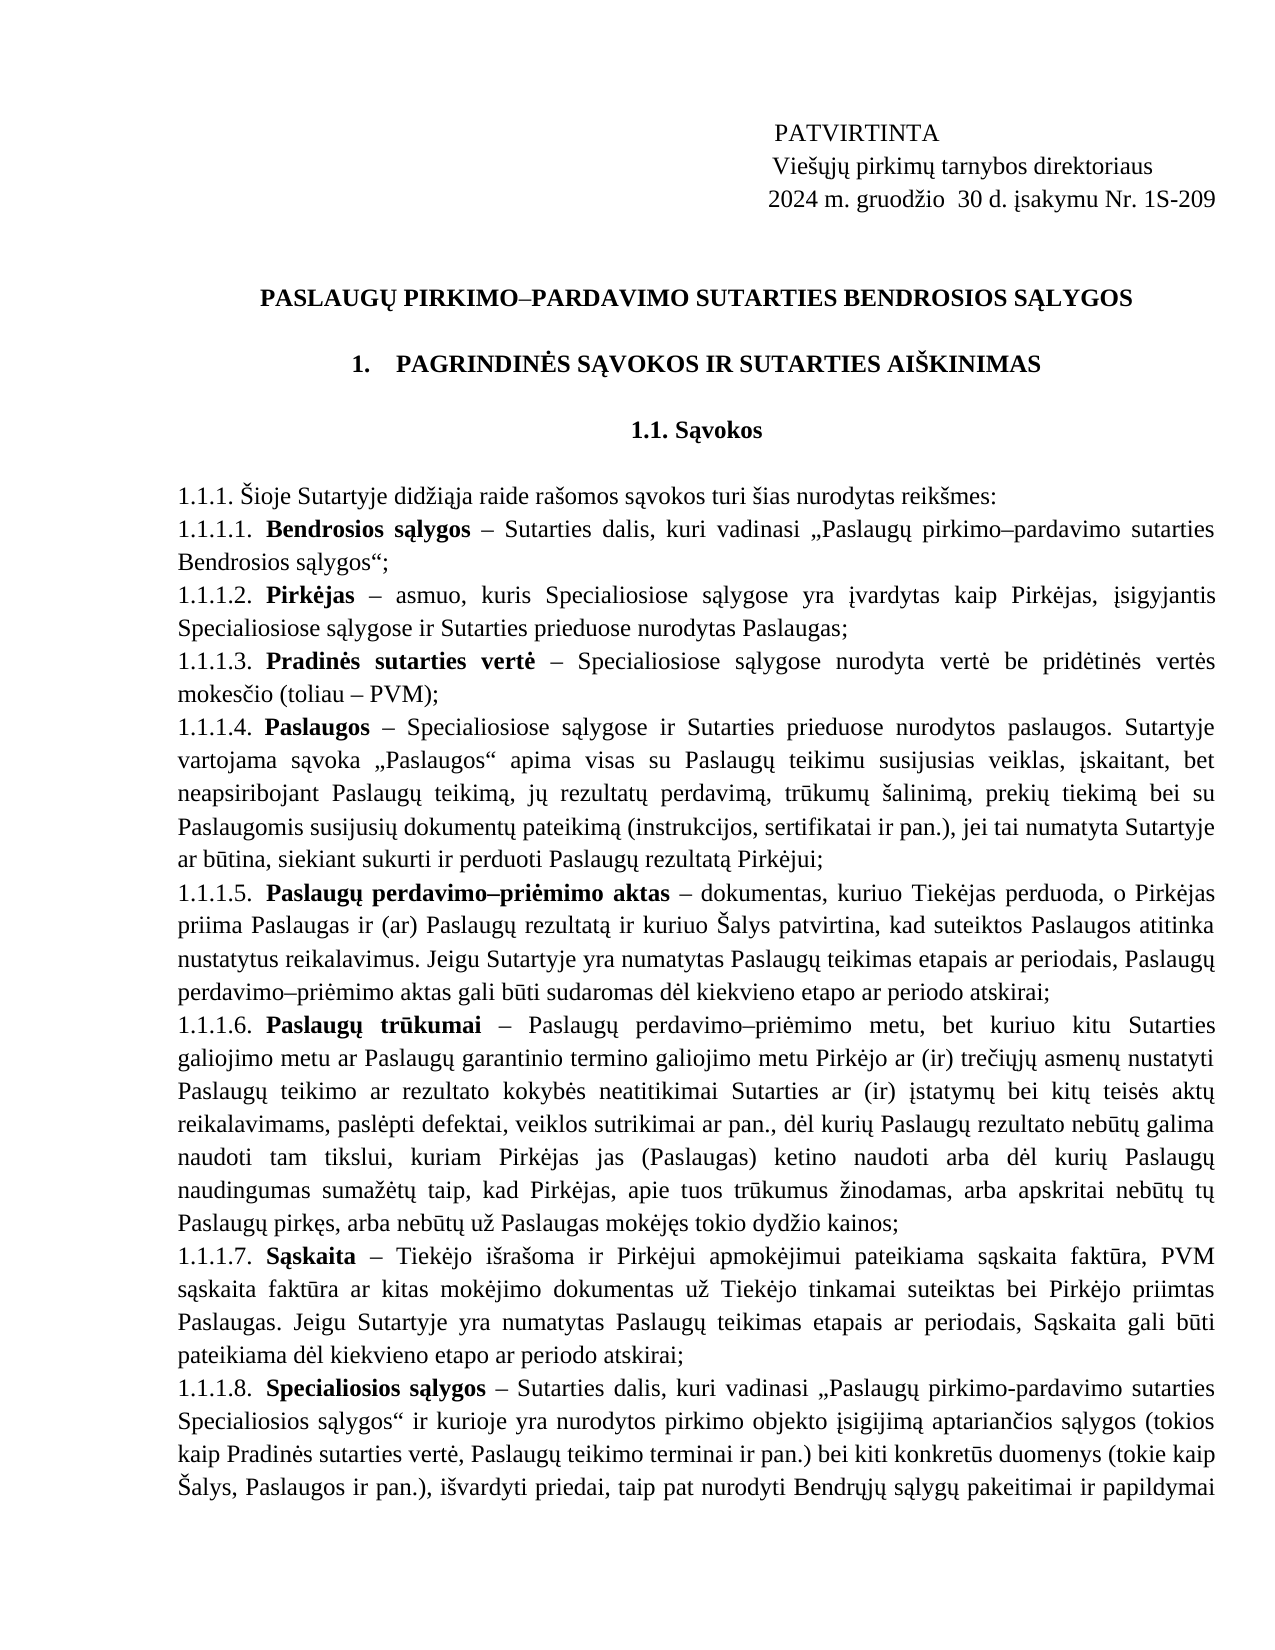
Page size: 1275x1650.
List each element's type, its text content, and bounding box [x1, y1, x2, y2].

text 1.1.1.2. Pirkėjas – asmuo, kuris Specialiosiose sąlygose yra įvardytas kaip Pirkėjas, įsigyjantis Specialiosiose sąlygose ir Sutarties prieduose nurodytas Paslaugas; [177, 580, 1216, 642]
text Viešųjų pirkimų tarnybos direktoriaus [709, 151, 1216, 180]
text 1.1.1.1. Bendrosios sąlygos – Sutarties dalis, kuri vadinasi „Paslaugų pirkimo–pardavimo sutarties Bendrosios sąlygos“; [177, 514, 1216, 576]
text PATVIRTINTA [177, 118, 1216, 147]
text PASLAUGŲ pirkimo–pardavimo sutarties Bendrosios sąlygos [177, 283, 1216, 312]
text 1.1.1.3. Pradinės sutarties vertė – Specialiosiose sąlygose nurodyta vertė be pridėtinės vertės mokesčio (toliau – PVM); [177, 646, 1216, 708]
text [177, 1373, 1216, 1501]
text 1.1. Sąvokos [177, 415, 1216, 444]
text 1. Pagrindinės sąvokos ir Sutarties aiškinimas [177, 349, 1216, 378]
text 1.1.1. Šioje Sutartyje didžiąja raide rašomos sąvokos turi šias nurodytas reikšmes: [177, 481, 1216, 510]
text 1.1.1.6. Paslaugų trūkumai – Paslaugų perdavimo–priėmimo metu, bet kuriuo kitu Sutarties galiojimo metu ar Paslaugų garantinio termino galiojimo metu Pirkėjo ar (ir) trečiųjų asmenų nustatyti Paslaugų teikimo ar rezultato kokybės neatitikimai Sutarties ar (ir) įstatymų bei kitų teisės aktų reikalavimams, paslėpti defektai, veiklos sutrikimai ar pan., dėl kurių Paslaugų rezultato nebūtų galima naudoti tam tikslui, kuriam Pirkėjas jas (Paslaugas) ketino naudoti arba dėl kurių Paslaugų naudingumas sumažėtų taip, kad Pirkėjas, apie tuos trūkumus žinodamas, arba apskritai nebūtų tų Paslaugų pirkęs, arba nebūtų už Paslaugas mokėjęs tokio dydžio kainos; [177, 1010, 1216, 1237]
text 1.1.1.4. Paslaugos – Specialiosiose sąlygose ir Sutarties prieduose nurodytos paslaugos. Sutartyje vartojama sąvoka „Paslaugos“ apima visas su Paslaugų teikimu susijusias veiklas, įskaitant, bet neapsiribojant Paslaugų teikimą, jų rezultatų perdavimą, trūkumų šalinimą, prekių tiekimą bei su Paslaugomis susijusių dokumentų pateikimą (instrukcijos, sertifikatai ir pan.), jei tai numatyta Sutartyje ar būtina, siekiant sukurti ir perduoti Paslaugų rezultatą Pirkėjui; [177, 712, 1216, 873]
text 1.1.1.7. Sąskaita – Tiekėjo išrašoma ir Pirkėjui apmokėjimui pateikiama sąskaita faktūra, PVM sąskaita faktūra ar kitas mokėjimo dokumentas už Tiekėjo tinkamai suteiktas bei Pirkėjo priimtas Paslaugas. Jeigu Sutartyje yra numatytas Paslaugų teikimas etapais ar periodais, Sąskaita gali būti pateikiama dėl kiekvieno etapo ar periodo atskirai; [177, 1241, 1216, 1369]
text 1.1.1.5. Paslaugų perdavimo–priėmimo aktas – dokumentas, kuriuo Tiekėjas perduoda, o Pirkėjas priima Paslaugas ir (ar) Paslaugų rezultatą ir kuriuo Šalys patvirtina, kad suteiktos Paslaugos atitinka nustatytus reikalavimus. Jeigu Sutartyje yra numatytas Paslaugų teikimas etapais ar periodais, Paslaugų perdavimo–priėmimo aktas gali būti sudaromas dėl kiekvieno etapo ar periodo atskirai; [177, 878, 1216, 1005]
text 2024 m. gruodžio 30 d. įsakymu Nr. 1S-209 [738, 184, 1216, 213]
